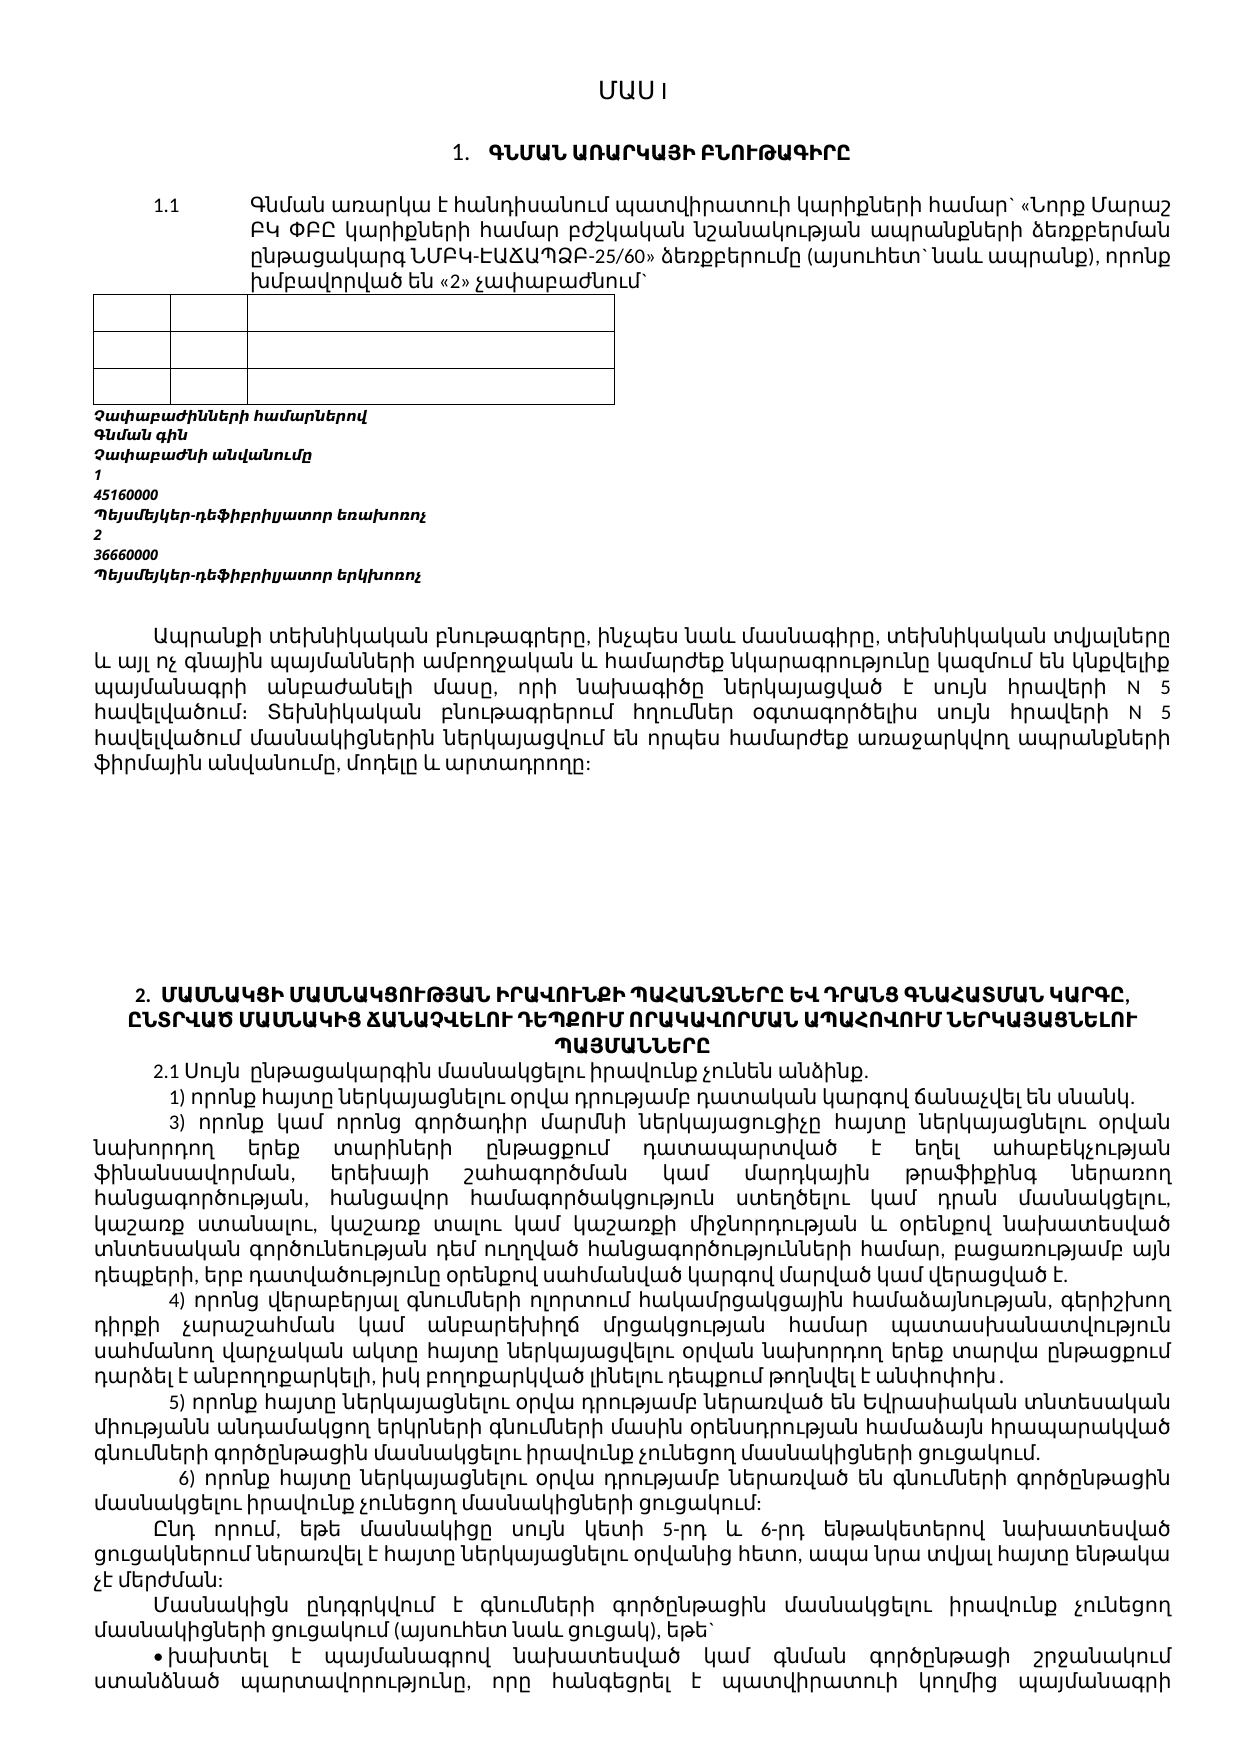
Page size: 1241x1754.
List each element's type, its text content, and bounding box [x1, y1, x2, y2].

text ՄԱՍ I [94, 75, 1171, 106]
list ԳՆՄԱՆ ԱՌԱՐԿԱՅԻ ԲՆՈՒԹԱԳԻՐԸ [131, 136, 1171, 167]
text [94, 1643, 1171, 1694]
subtitle Գնման առարկա է հանդիսանում պատվիրատուի կարիքների համար` «Նորք Մարաշ ԲԿ ՓԲԸ կարիքների համար բժշկական նշանակության ապրանքների ձեռքբերման ընթացակարգ ՆՄԲԿ-ԷԱՃԱՊՁԲ-25/60» ձեռքբերումը (այսուհետ` նաև ապրանք), որոնք խմբավորված են «2» չափաբաժնում` [153, 192, 1171, 294]
text 5) որոնք հայտը ներկայացնելու օրվա դրությամբ ներառված են Եվրասիական տնտեսական միությանն անդամակցող երկրների գնումների մասին օրենսդրության համաձայն հրապարակված գնումների գործընթացին մասնակցելու իրավունք չունեցող մասնակիցների ցուցակում. [94, 1389, 1171, 1465]
text Մասնակիցն ընդգրկվում է գնումների գործընթացին մասնակցելու իրավունք չունեցող մասնակիցների ցուցակում (այսուհետ նաև ցուցակ), եթե` [94, 1592, 1171, 1643]
text Ապրանքի տեխնիկական բնութագրերը, ինչպես նաև մասնագիրը, տեխնիկական տվյալները և այլ ոչ գնային պայմանների ամբողջական և համարժեք նկարագրությունը կազմում են կնքվելիք պայմանագրի անբաժանելի մասը, որի նախագիծը ներկայացված է սույն հրավերի N 5 հավելվածում։ Տեխնիկական բնութագրերում հղումներ օգտագործելիս սույն հրավերի N 5 հավելվածում մասնակիցներին ներկայացվում են որպես համարժեք առաջարկվող ապրանքների ֆիրմային անվանումը, մոդելը և արտադրողը: [94, 623, 1171, 776]
text 1) որոնք հայտը ներկայացնելու օրվա դրությամբ դատական կարգով ճանաչվել են սնանկ. [94, 1084, 1171, 1109]
text 2.1 Սույն ընթացակարգին մասնակցելու իրավունք չունեն անձինք. [94, 1058, 1171, 1084]
text 4) որոնց վերաբերյալ գնումների ոլորտում հակամրցակցային համաձայնության, գերիշխող դիրքի չարաշահման կամ անբարեխիղճ մրցակցության համար պատասխանատվություն սահմանող վարչական ակտը հայտը ներկայացվելու օրվան նախորդող երեք տարվա ընթացքում դարձել է անբողոքարկելի, իսկ բողոքարկված լինելու դեպքում թողնվել է անփոփոխ․ [94, 1287, 1171, 1389]
text Ընդ որում, եթե մասնակիցը սույն կետի 5-րդ և 6-րդ ենթակետերով նախատեսված ցուցակներում ներառվել է հայտը ներկայացնելու օրվանից հետո, ապա նրա տվյալ հայտը ենթակա չէ մերժման: [94, 1516, 1171, 1592]
text 2. ՄԱՍՆԱԿՑԻ ՄԱՍՆԱԿՑՈՒԹՅԱՆ ԻՐԱՎՈՒՆՔԻ ՊԱՀԱՆՋՆԵՐԸ ԵՎ ԴՐԱՆՑ ԳՆԱՀԱՏՄԱՆ ԿԱՐԳԸ, ԸՆՏՐՎԱԾ ՄԱՍՆԱԿԻՑ ՃԱՆԱՉՎԵԼՈՒ ԴԵՊՔՈՒՄ ՈՐԱԿԱՎՈՐՄԱՆ ԱՊԱՀՈՎՈՒՄ ՆԵՐԿԱՅԱՑՆԵԼՈՒ ՊԱՅՄԱՆՆԵՐԸ [94, 982, 1171, 1058]
text 3) որոնք կամ որոնց գործադիր մարմնի ներկայացուցիչը հայտը ներկայացնելու օրվան նախորդող երեք տարիների ընթացքում դատապարտված է եղել ահաբեկչության ֆինանսավորման, երեխայի շահագործման կամ մարդկային թրաֆիքինգ ներառող հանցագործության, հանցավոր համագործակցություն ստեղծելու կամ դրան մասնակցելու, կաշառք ստանալու, կաշառք տալու կամ կաշառքի միջնորդության և օրենքով նախատեսված տնտեսական գործունեության դեմ ուղղված հանցագործությունների համար, բացառությամբ այն դեպքերի, երբ դատվածությունը օրենքով սահմանված կարգով մարված կամ վերացված է. [94, 1109, 1171, 1287]
text 6) որոնք հայտը ներկայացնելու օրվա դրությամբ ներառված են գնումների գործընթացին մասնակցելու իրավունք չունեցող մասնակիցների ցուցակում: [94, 1465, 1171, 1516]
